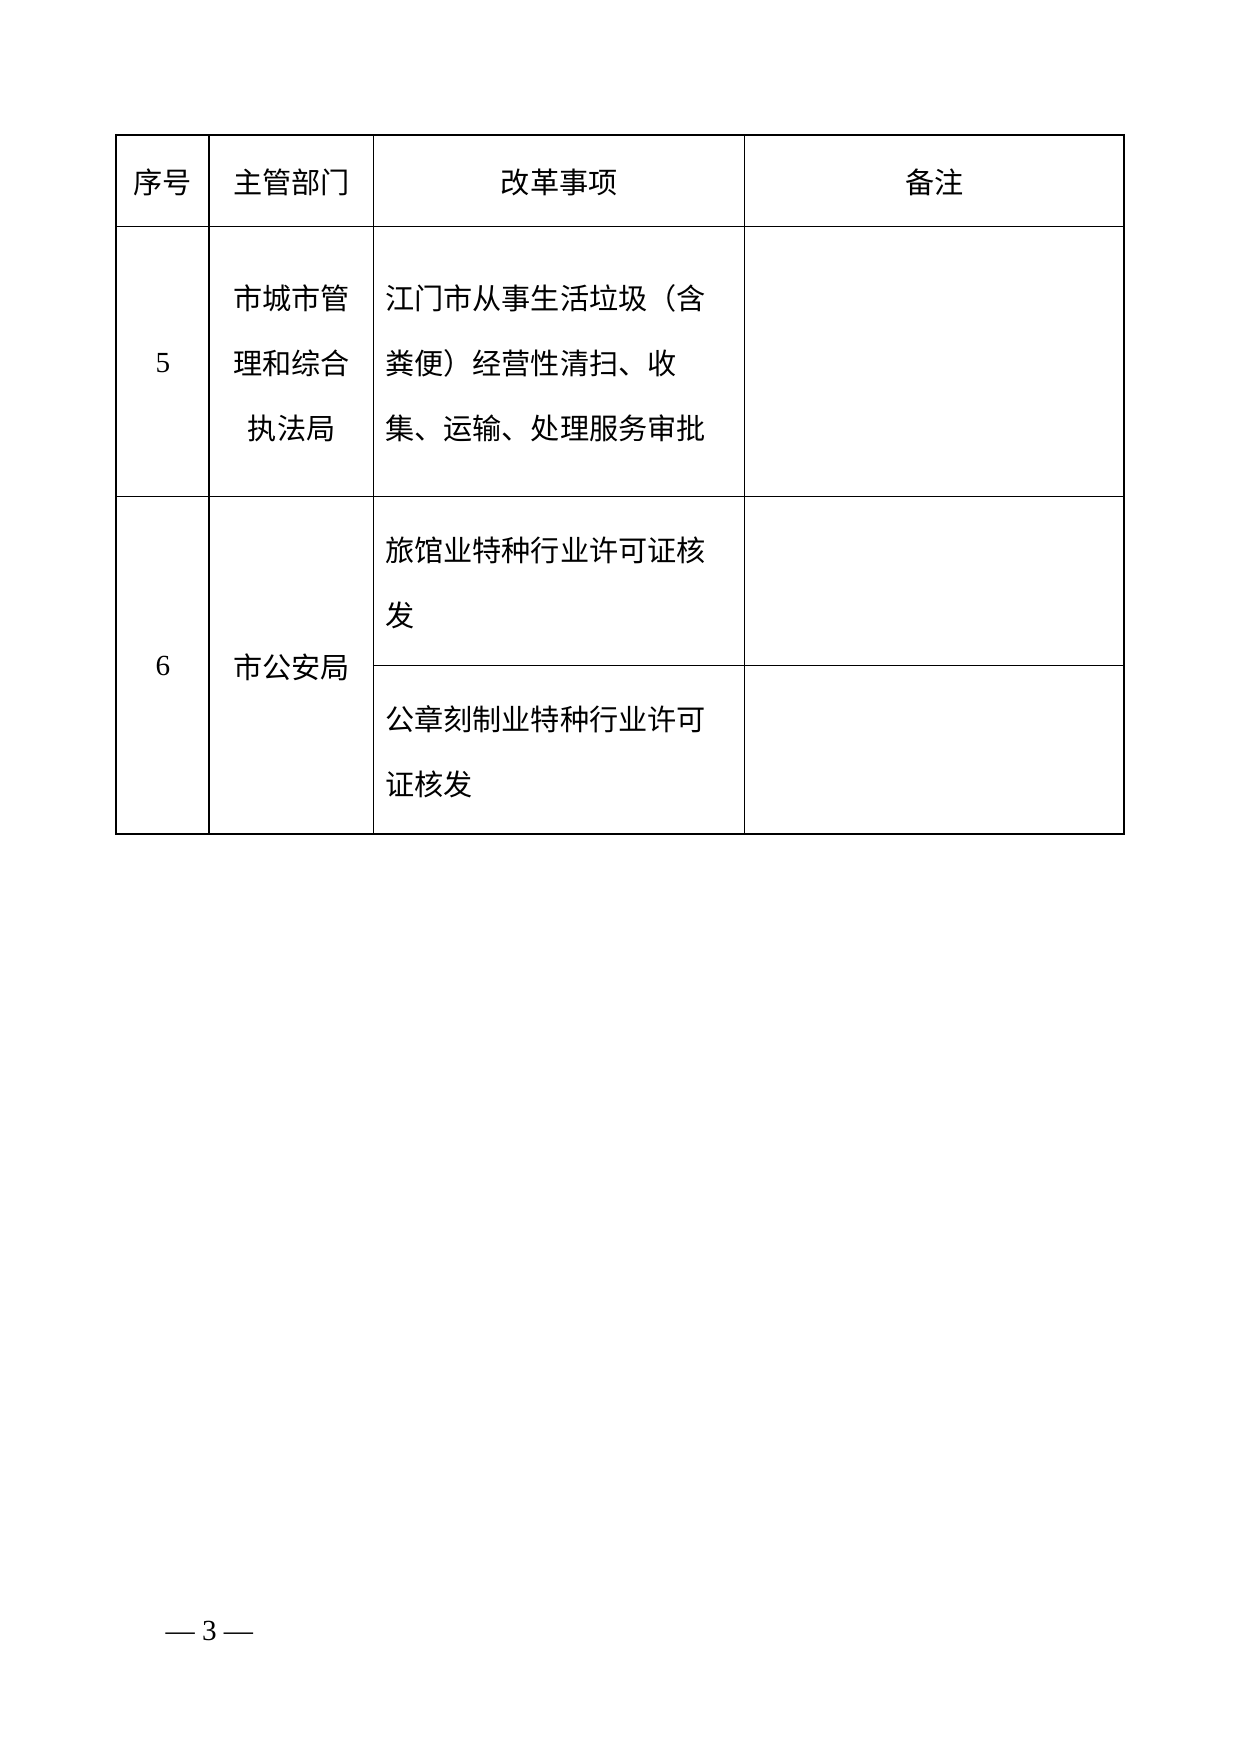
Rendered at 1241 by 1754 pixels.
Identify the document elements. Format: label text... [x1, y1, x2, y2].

table_header 序号 [117, 136, 208, 226]
table_cell 市城市管理和综合执法局 [210, 227, 373, 496]
table_cell 5 [117, 227, 208, 496]
table_cell [745, 497, 1123, 664]
table_cell 公章刻制业特种行业许可证核发 [374, 666, 744, 833]
table_cell 旅馆业特种行业许可证核发 [374, 497, 744, 664]
table_cell [745, 227, 1123, 496]
table_header 改革事项 [374, 136, 744, 226]
table_cell 市公安局 [210, 497, 373, 833]
table_cell [745, 666, 1123, 833]
table_header 备注 [745, 136, 1123, 226]
table_cell 江门市从事生活垃圾（含粪便）经营性清扫、收集、运输、处理服务审批 [374, 227, 744, 496]
table_cell 6 [117, 497, 208, 833]
table_header 主管部门 [210, 136, 373, 226]
